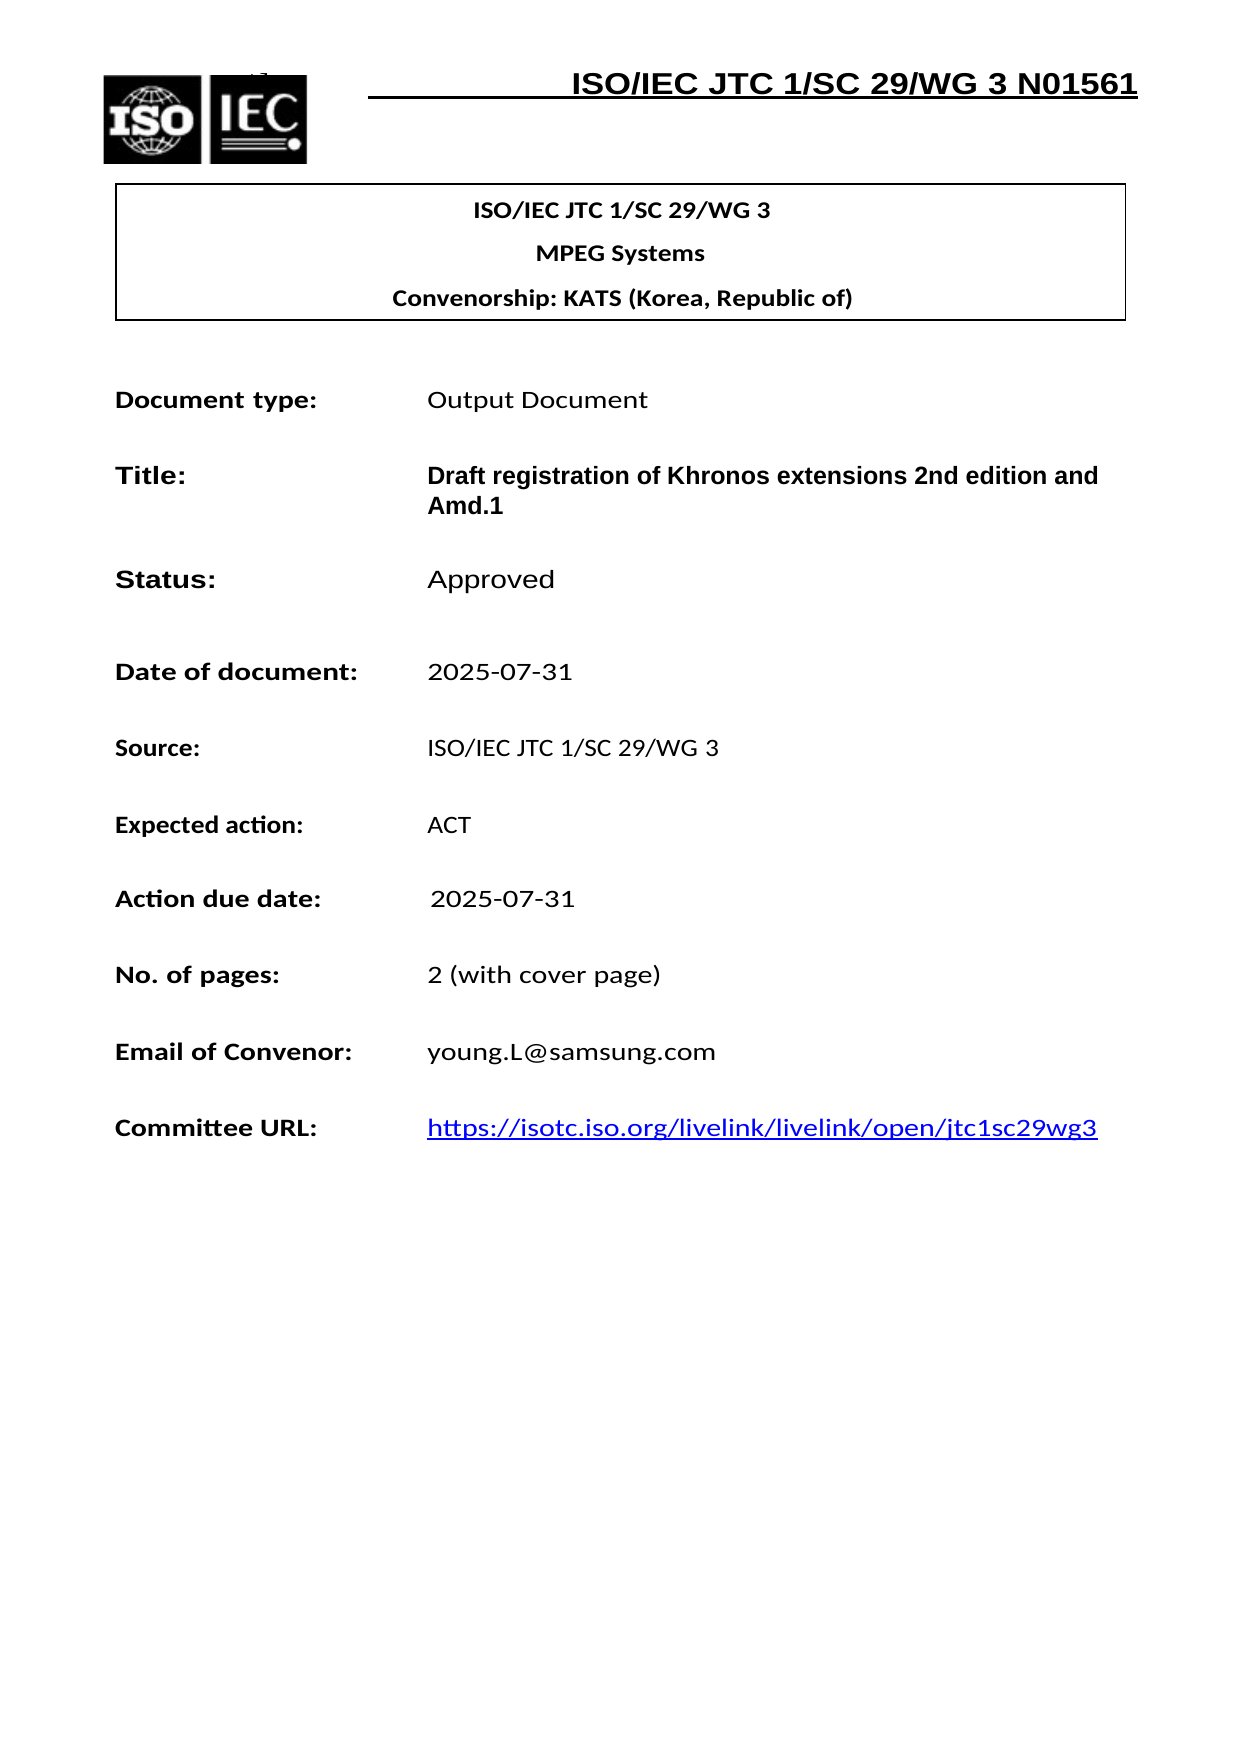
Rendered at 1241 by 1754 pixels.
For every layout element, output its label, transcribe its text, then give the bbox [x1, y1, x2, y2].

text Email of Convenor: young.L@samsung.com [115, 1036, 1138, 1066]
text Committee URL: https://isotc.iso.org/livelink/livelink/open/jtc1sc29wg3 [115, 1112, 1138, 1143]
text Expected action: ACT [115, 809, 1138, 839]
text Title: Draft registration of Khronos extensions 2nd edition and Amd.1 [115, 461, 1116, 520]
text No. of pages: 2 (with cover page) [115, 959, 1138, 990]
title \] ISO/IEC JTC 1/SC 29/WG 3 N01561 [228, 66, 1138, 101]
text Document type: Output Document [115, 384, 1138, 415]
text Action due date: 2025-07-31 [115, 883, 1138, 913]
text Date of document: 2025-07-31 [115, 656, 1138, 687]
text Status: Approved [115, 565, 1116, 594]
text Source: ISO/IEC JTC 1/SC 29/WG 3 [115, 732, 1138, 763]
picture [103, 75, 308, 164]
